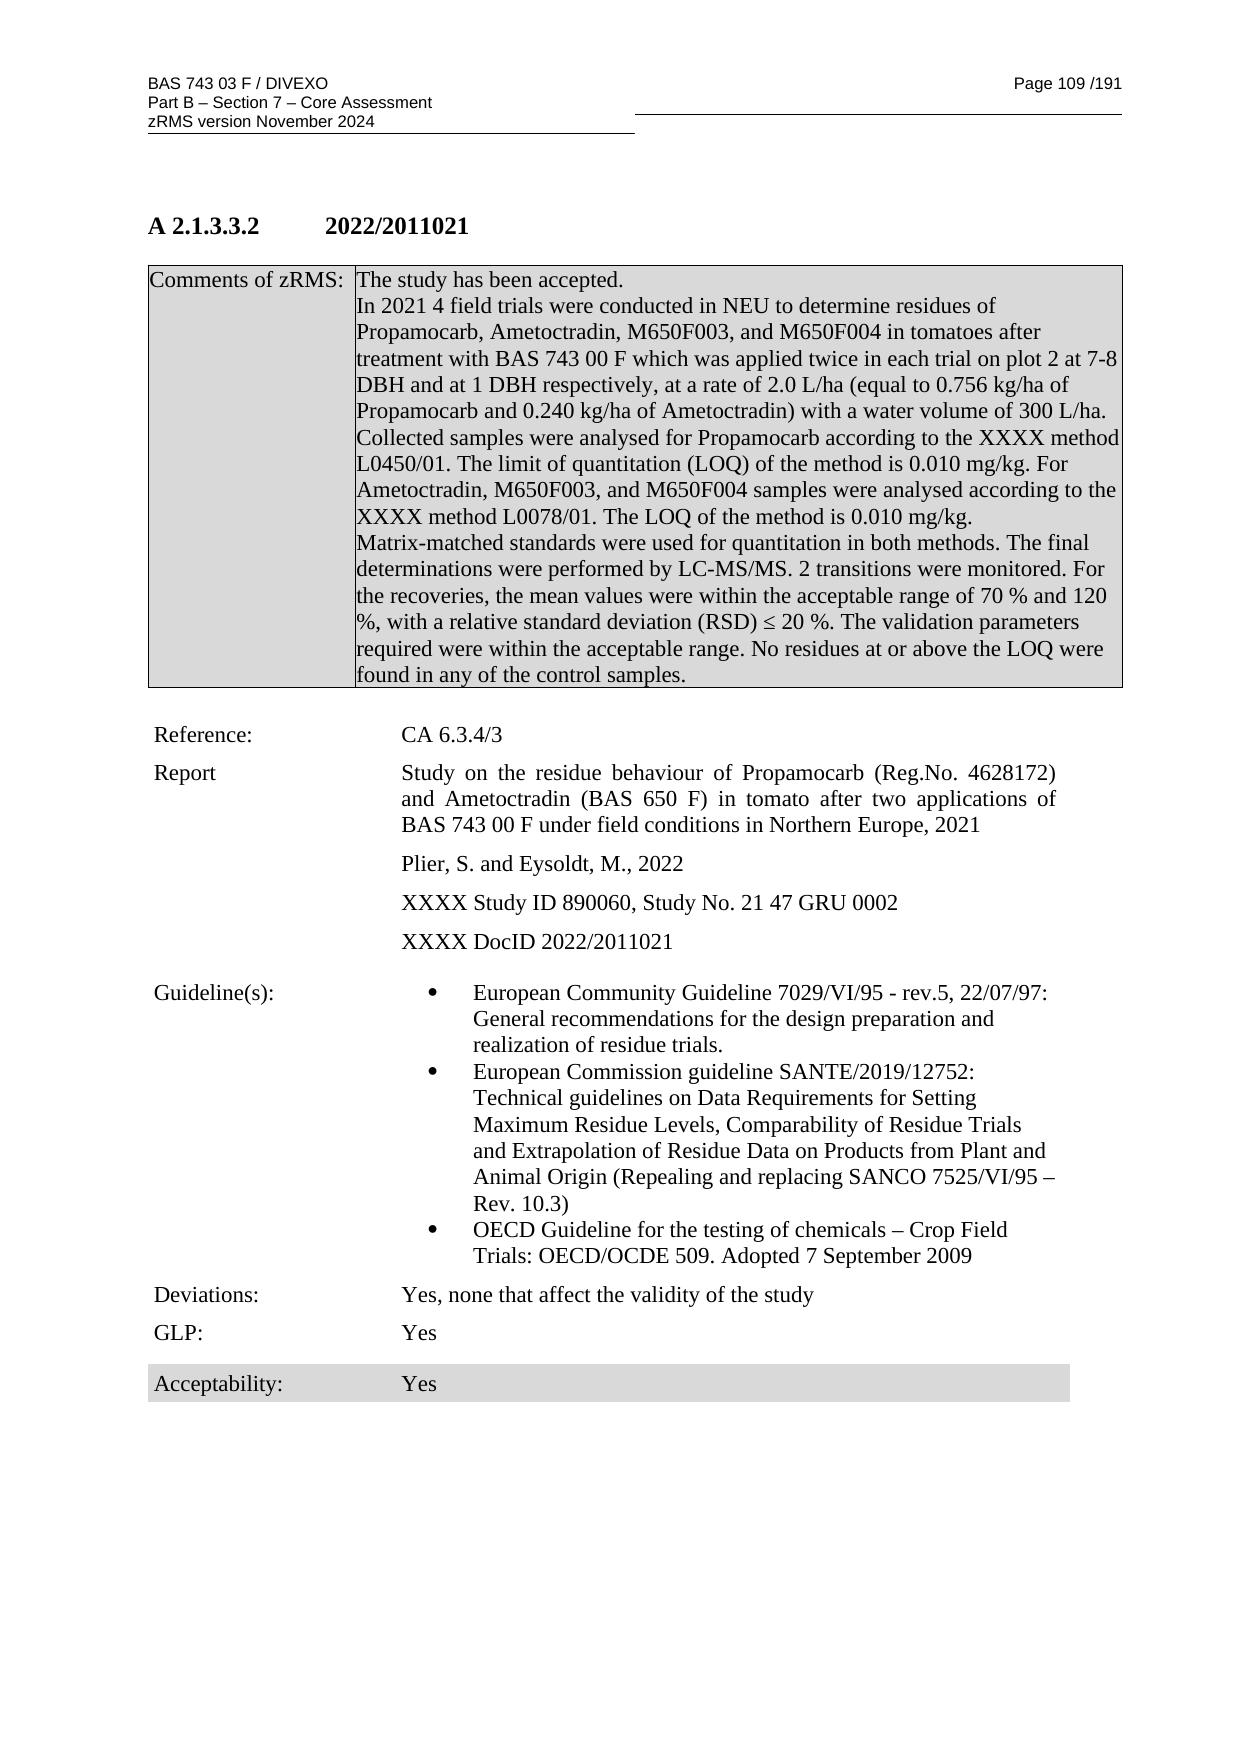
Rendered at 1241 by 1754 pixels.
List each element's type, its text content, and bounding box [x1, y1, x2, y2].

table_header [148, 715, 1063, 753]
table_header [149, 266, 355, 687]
text 2022/2011021 [148, 211, 1122, 239]
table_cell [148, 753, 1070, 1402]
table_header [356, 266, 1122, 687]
